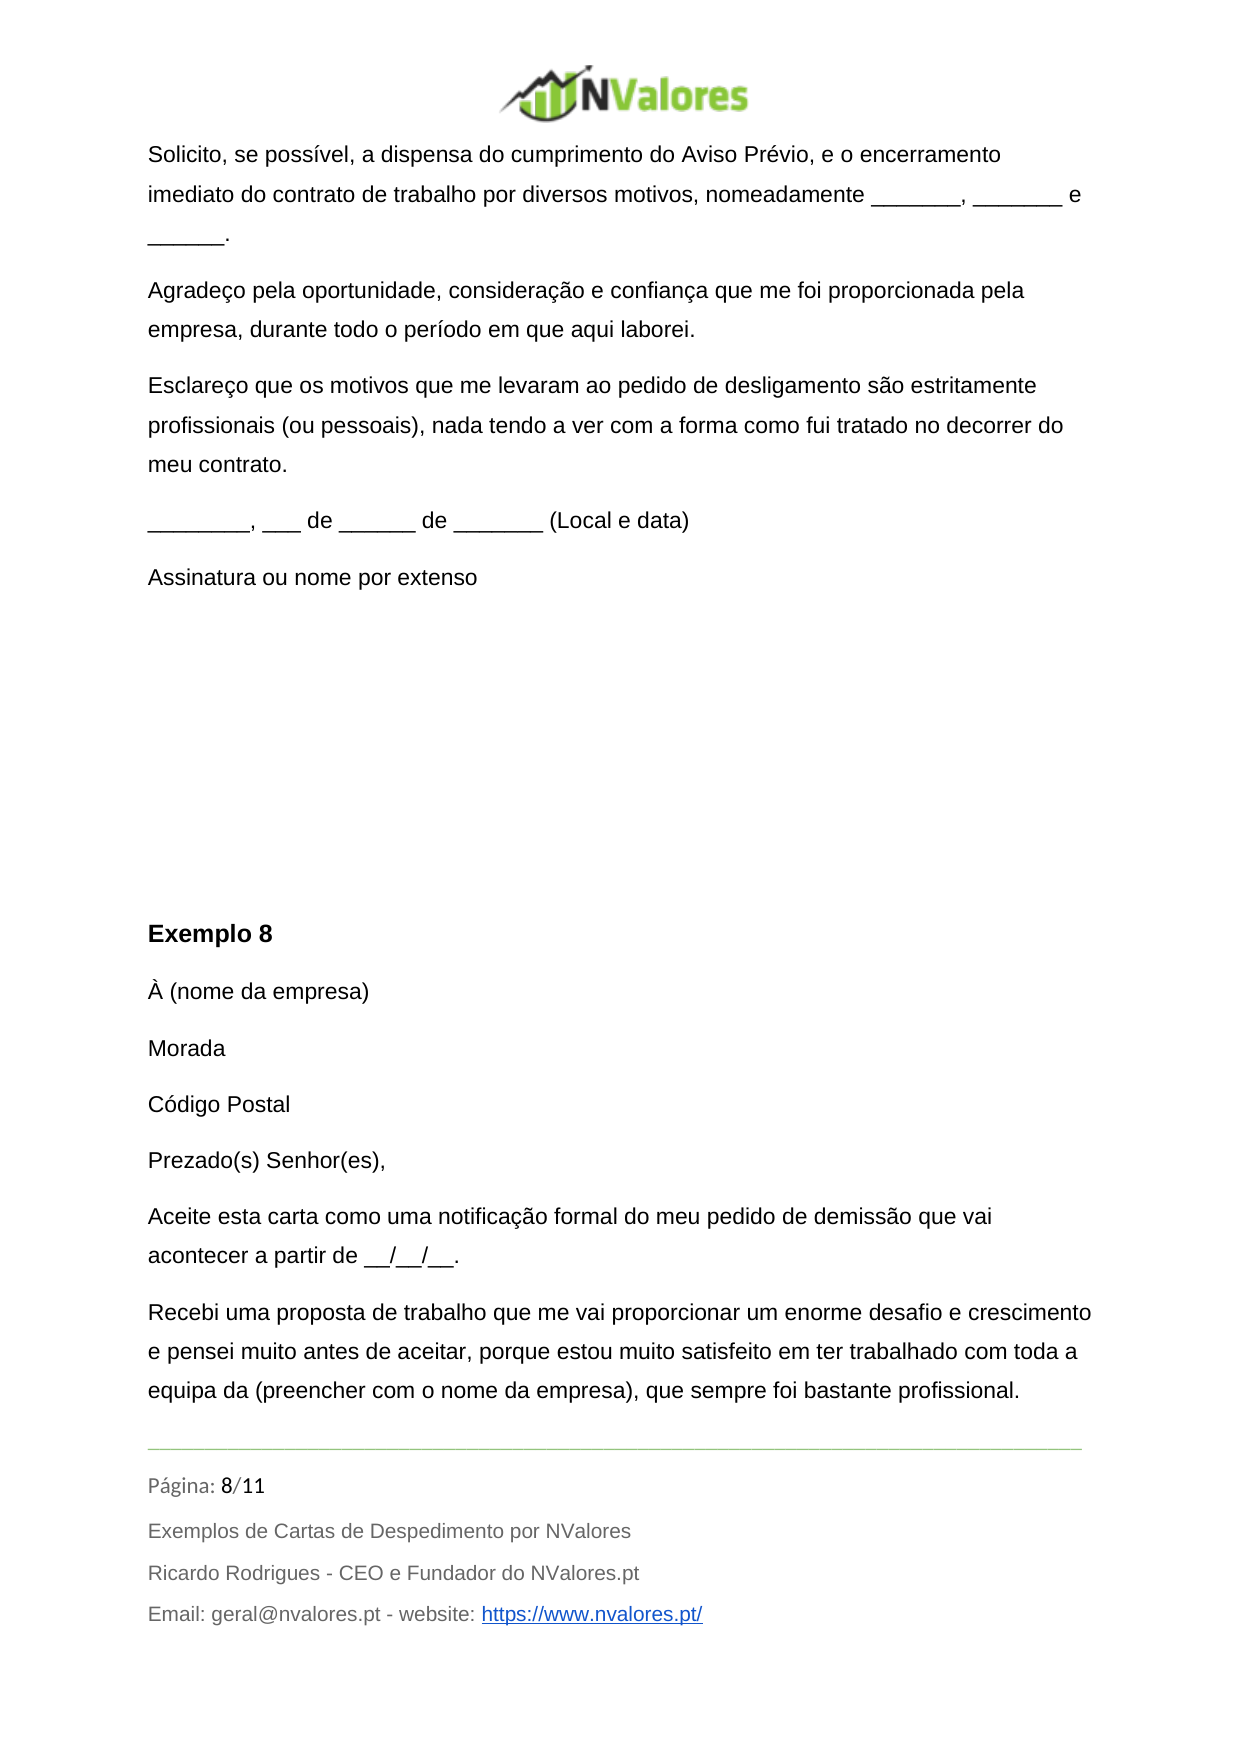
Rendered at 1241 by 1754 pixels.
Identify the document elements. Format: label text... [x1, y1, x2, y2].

text Solicito, se possível, a dispensa do cumprimento do Aviso Prévio, e o encerramento imediato do contrato de trabalho por diversos motivos, nomeadamente _______, _______ e ______. [148, 141, 1092, 247]
text Recebi uma proposta de trabalho que me vai proporcionar um enorme desafio e crescimento e pensei muito antes de aceitar, porque estou muito satisfeito em ter trabalhado com toda a equipa da (preencher com o nome da empresa), que sempre foi bastante profissional. [148, 1298, 1092, 1404]
text Aceite esta carta como uma notificação formal do meu pedido de demissão que vai acontecer a partir de __/__/__. [148, 1203, 1092, 1269]
text Prezado(s) Senhor(es), [148, 1147, 1092, 1173]
text Agradeço pela oportunidade, consideração e confiança que me foi proporcionada pela empresa, durante todo o período em que aqui laborei. [148, 277, 1092, 342]
text Morada [148, 1034, 1092, 1061]
text À (nome da empresa) [148, 978, 1092, 1005]
picture [498, 65, 749, 123]
text Código Postal [148, 1091, 1092, 1117]
text Exemplo 8 [148, 918, 1092, 947]
text ________, ___ de ______ de _______ (Local e data) [148, 507, 1092, 534]
text Esclareço que os motivos que me levaram ao pedido de desligamento são estritamente profissionais (ou pessoais), nada tendo a ver com a forma como fui tratado no decorrer do meu contrato. [148, 372, 1092, 477]
text Assinatura ou nome por extenso [148, 563, 1092, 590]
